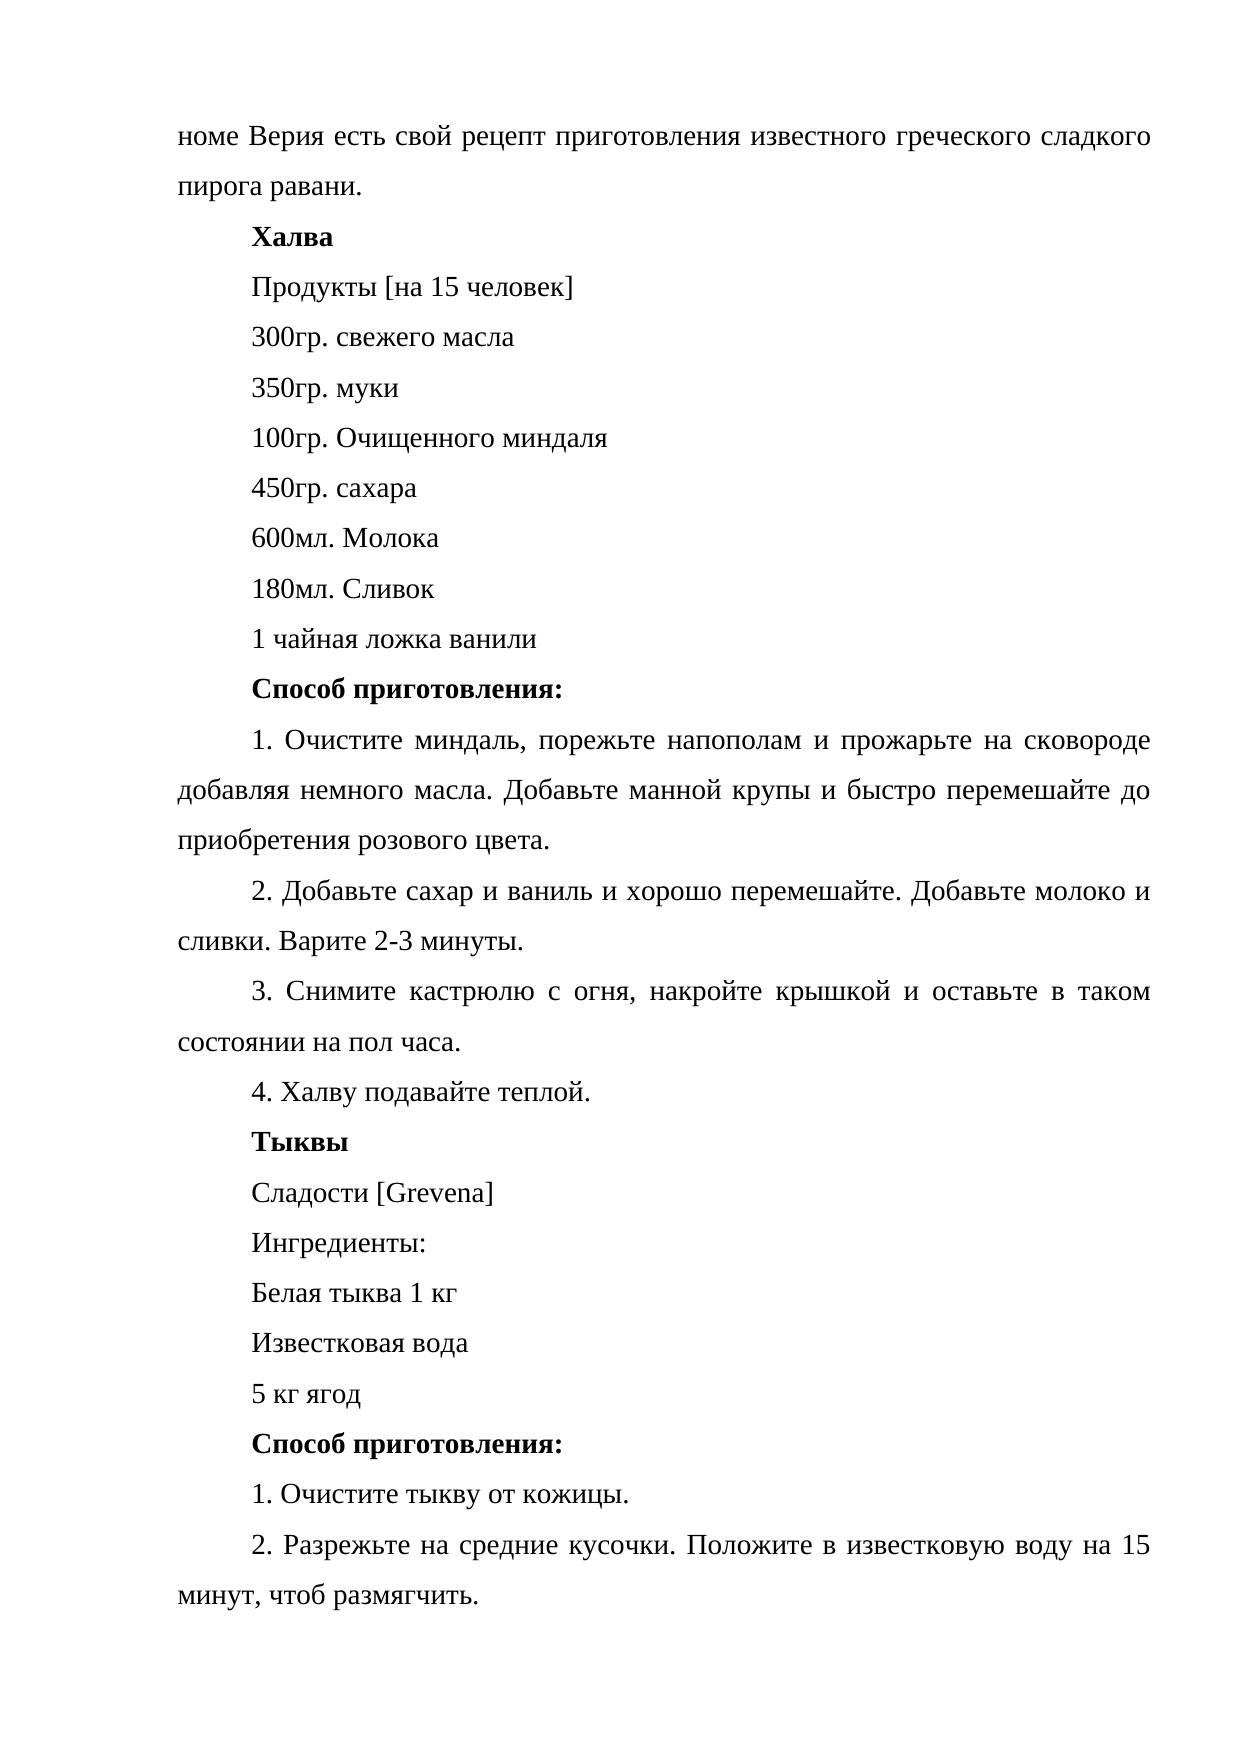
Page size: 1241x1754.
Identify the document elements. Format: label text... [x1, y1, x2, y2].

text 1 чайная ложка ванили [177, 621, 1152, 655]
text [177, 118, 1152, 202]
text 600мл. Молока [177, 521, 1152, 554]
text 3. Снимите кастрюлю с огня, накройте крышкой и оставьте в таком состоянии на пол часа. [177, 973, 1152, 1057]
text 100гр. Очищенного миндаля [177, 420, 1152, 453]
text 2. Добавьте сахар и ваниль и хорошо перемешайте. Добавьте молоко и сливки. Варите 2-3 минуты. [177, 873, 1152, 957]
text 1. Очистите миндаль, порежьте напополам и прожарьте на сковороде добавляя немного масла. Добавьте манной крупы и быстро перемешайте до приобретения розового цвета. [177, 722, 1152, 856]
text 180мл. Сливок [177, 571, 1152, 604]
text 300гр. свежего масла [177, 319, 1152, 353]
text 450гр. сахара [177, 470, 1152, 504]
text Способ приготовления: [177, 1426, 1152, 1460]
text Ингредиенты: [177, 1225, 1152, 1258]
text Белая тыква 1 кг [177, 1275, 1152, 1309]
text 2. Разрежьте на средние кусочки. Положите в известковую воду на 15 минут, чтоб размягчить. [177, 1527, 1152, 1611]
text Сладости [Grevena] [177, 1175, 1152, 1208]
text 350гр. муки [177, 370, 1152, 403]
text Способ приготовления: [177, 672, 1152, 705]
text 5 кг ягод [177, 1376, 1152, 1409]
text 4. Халву подавайте теплой. [177, 1074, 1152, 1108]
text Известковая вода [177, 1326, 1152, 1359]
text Тыквы [177, 1124, 1152, 1158]
text 1. Очистите тыкву от кожицы. [177, 1477, 1152, 1510]
text Халва [177, 219, 1152, 252]
text Продукты [на 15 человек] [177, 269, 1152, 303]
